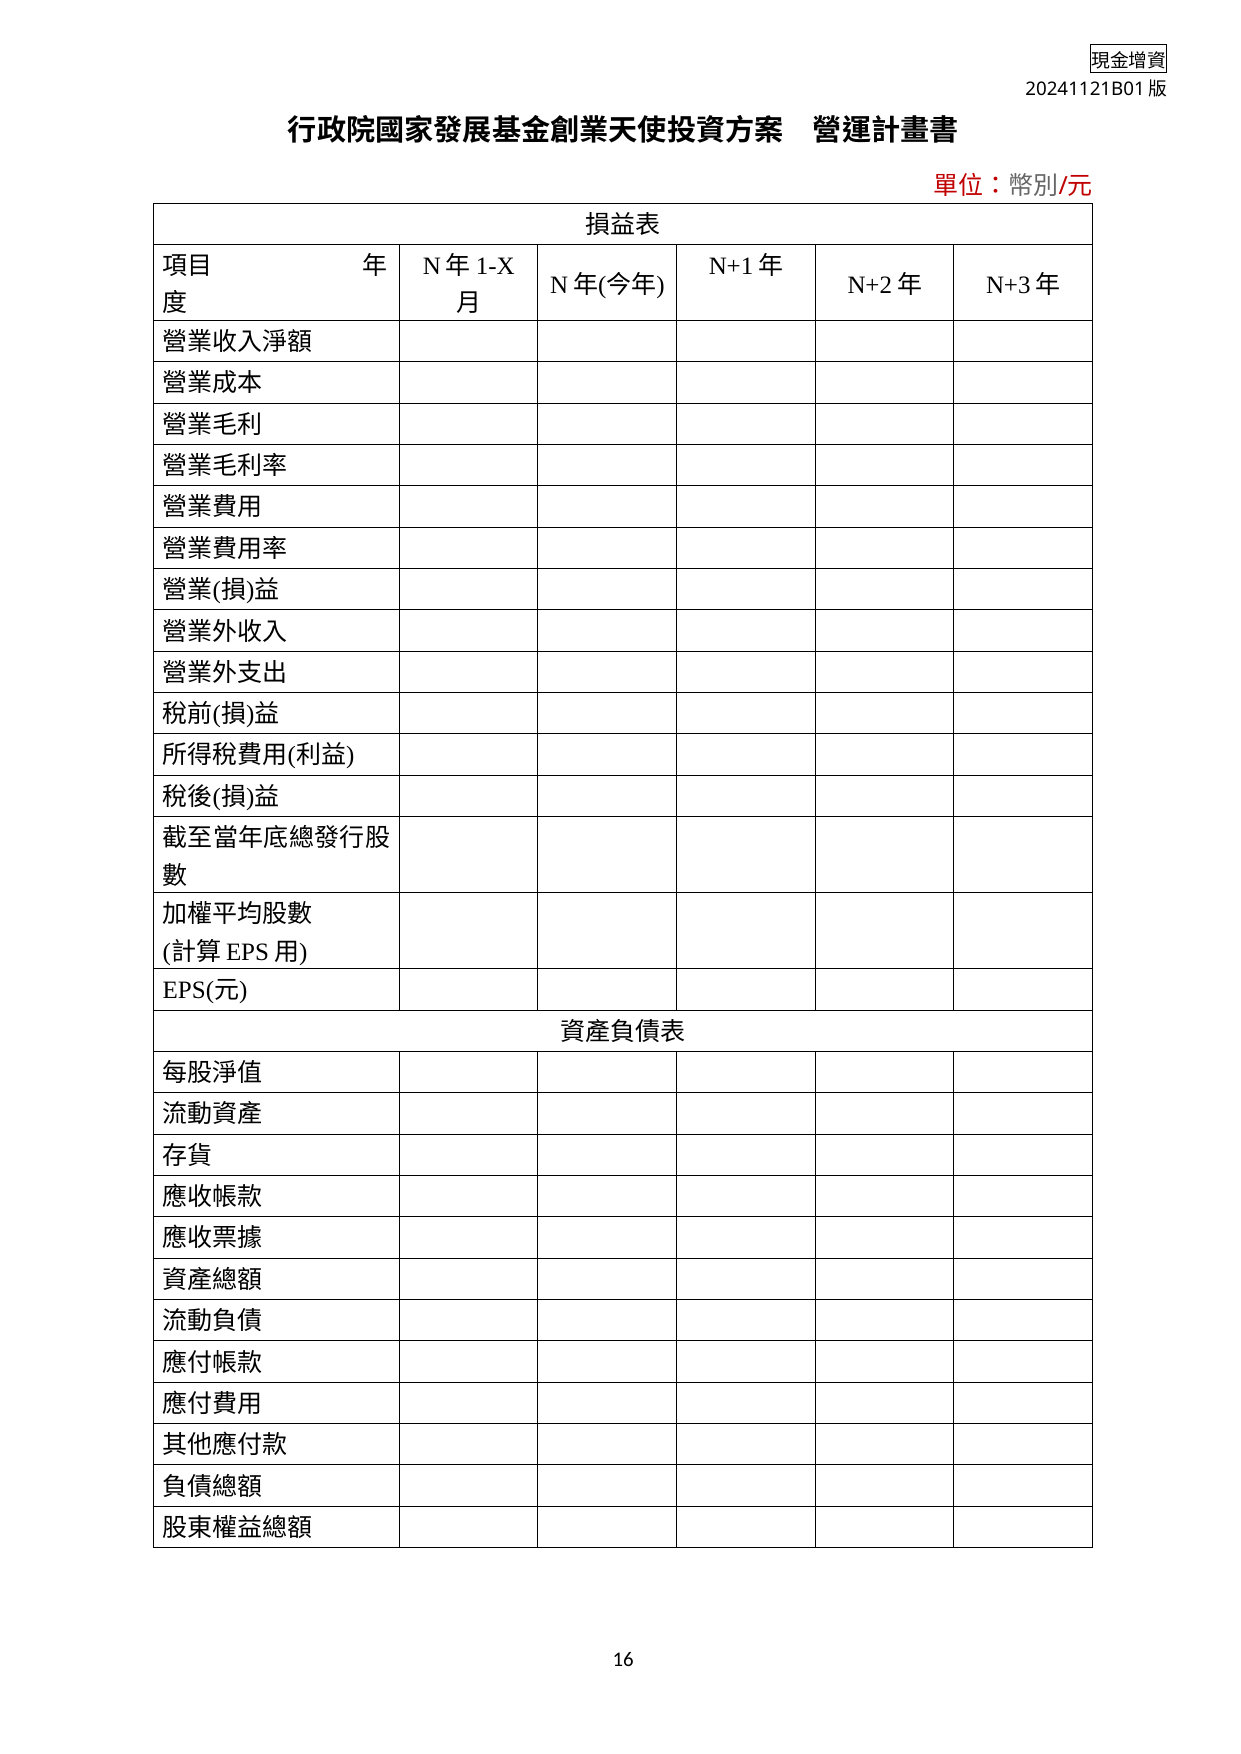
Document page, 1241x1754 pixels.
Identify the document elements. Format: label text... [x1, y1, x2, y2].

table_cell [954, 1176, 1092, 1216]
table_cell [538, 1341, 676, 1382]
table_cell [400, 1259, 537, 1299]
table_cell [538, 321, 676, 361]
table_cell 加權平均股數 (計算EPS用) [154, 893, 399, 968]
table_cell [816, 734, 953, 775]
table_cell [538, 1300, 676, 1340]
table_cell [677, 486, 815, 527]
table_cell [538, 569, 676, 609]
table_cell [816, 486, 953, 527]
table_cell 流動負債 [154, 1300, 399, 1340]
table_cell N+3年 [954, 245, 1092, 320]
table_cell [677, 1507, 815, 1547]
table_cell [816, 893, 953, 968]
table_cell 營業費用率 [154, 528, 399, 568]
table_cell [816, 610, 953, 651]
table_cell 存貨 [154, 1135, 399, 1175]
table_cell [677, 528, 815, 568]
table_cell [400, 321, 537, 361]
table_cell 負債總額 [154, 1465, 399, 1506]
table_cell [816, 1093, 953, 1133]
table_cell [954, 1217, 1092, 1258]
table_cell [677, 1424, 815, 1464]
table_cell [954, 569, 1092, 609]
table_cell [954, 1383, 1092, 1423]
table_cell 稅前(損)益 [154, 693, 399, 733]
table_cell [677, 734, 815, 775]
table_cell [538, 362, 676, 402]
table_cell 資產負債表 [154, 1011, 1092, 1051]
table_cell [816, 1300, 953, 1340]
table_cell [400, 1052, 537, 1092]
table_cell [400, 362, 537, 402]
table_cell [816, 652, 953, 692]
table_cell 股東權益總額 [154, 1507, 399, 1547]
table_cell [954, 528, 1092, 568]
table_header 損益表 [154, 204, 1092, 244]
table_cell [954, 893, 1092, 968]
table_cell [538, 1259, 676, 1299]
table_cell N+2年 [816, 245, 953, 320]
table_cell [400, 528, 537, 568]
table_cell 營業費用 [154, 486, 399, 527]
table_cell [816, 321, 953, 361]
table_cell 稅後(損)益 [154, 776, 399, 816]
table_cell 營業毛利 [154, 404, 399, 444]
table_cell [400, 693, 537, 733]
table_cell EPS(元) [154, 969, 399, 1009]
table_cell [538, 1176, 676, 1216]
table_cell [954, 1341, 1092, 1382]
table_cell [400, 734, 537, 775]
table_cell [400, 1341, 537, 1382]
table_cell [538, 610, 676, 651]
table_cell [538, 1052, 676, 1092]
table_cell [954, 404, 1092, 444]
table_cell [400, 1300, 537, 1340]
table_cell [400, 817, 537, 892]
table_cell [538, 817, 676, 892]
table_cell [677, 445, 815, 485]
table_cell [954, 969, 1092, 1009]
table_cell [538, 693, 676, 733]
table_cell 應付帳款 [154, 1341, 399, 1382]
table_cell 營業外收入 [154, 610, 399, 651]
table_cell [677, 1383, 815, 1423]
table_cell [400, 404, 537, 444]
table_cell 項目 年度 [154, 245, 399, 320]
table_cell [677, 817, 815, 892]
table_cell [400, 569, 537, 609]
table_cell [816, 817, 953, 892]
table_cell [677, 1465, 815, 1506]
table_cell [677, 1217, 815, 1258]
table_cell [954, 1465, 1092, 1506]
table_cell [400, 445, 537, 485]
table_cell [538, 652, 676, 692]
table_cell [400, 1383, 537, 1423]
table_cell N年(今年) [538, 245, 676, 320]
table_cell [538, 969, 676, 1009]
table_cell [816, 1176, 953, 1216]
text 單位：/元 [153, 165, 1092, 202]
table_cell [816, 693, 953, 733]
table_cell [538, 776, 676, 816]
table_cell [677, 1135, 815, 1175]
table_cell [816, 1217, 953, 1258]
table_cell [538, 1135, 676, 1175]
table_cell [677, 693, 815, 733]
table_cell [400, 1465, 537, 1506]
table_cell [538, 1093, 676, 1133]
table_cell [677, 1259, 815, 1299]
table_cell N年1-X月 [400, 245, 537, 320]
table_cell [538, 1465, 676, 1506]
table_cell 應收票據 [154, 1217, 399, 1258]
table_cell 資產總額 [154, 1259, 399, 1299]
table_cell [538, 404, 676, 444]
table_cell [400, 776, 537, 816]
table_cell 營業毛利率 [154, 445, 399, 485]
table_cell [816, 1052, 953, 1092]
table_cell [538, 734, 676, 775]
table_cell [954, 1052, 1092, 1092]
table_cell [538, 893, 676, 968]
table_cell [954, 693, 1092, 733]
table_cell [816, 1135, 953, 1175]
table_cell [538, 486, 676, 527]
table_cell [954, 652, 1092, 692]
table_cell [677, 776, 815, 816]
table_cell [538, 1383, 676, 1423]
table_cell 營業外支出 [154, 652, 399, 692]
table_cell [538, 1507, 676, 1547]
table_cell [677, 969, 815, 1009]
table_cell [400, 1217, 537, 1258]
table_cell [816, 1507, 953, 1547]
table_cell [400, 969, 537, 1009]
table_cell [677, 893, 815, 968]
table_cell [677, 1093, 815, 1133]
table_cell [538, 1424, 676, 1464]
table_cell [538, 1217, 676, 1258]
table_cell [677, 652, 815, 692]
table_cell [816, 404, 953, 444]
table_cell [400, 652, 537, 692]
table_cell [816, 1465, 953, 1506]
table_cell [677, 1341, 815, 1382]
table_cell [677, 569, 815, 609]
table_cell [816, 1259, 953, 1299]
table_cell 應收帳款 [154, 1176, 399, 1216]
table_cell [400, 610, 537, 651]
table_cell [677, 1300, 815, 1340]
table_cell [954, 445, 1092, 485]
table_cell [816, 776, 953, 816]
table_cell [677, 362, 815, 402]
table_cell N+1年 [677, 245, 815, 320]
table_cell [816, 1341, 953, 1382]
table_cell 每股淨值 [154, 1052, 399, 1092]
table_cell 營業成本 [154, 362, 399, 402]
table_cell [954, 486, 1092, 527]
table_cell [954, 1424, 1092, 1464]
table_cell 營業收入淨額 [154, 321, 399, 361]
table_cell [816, 445, 953, 485]
table_cell [816, 969, 953, 1009]
table_cell [954, 776, 1092, 816]
table_cell 截至當年底總發行股數 [154, 817, 399, 892]
table_cell 應付費用 [154, 1383, 399, 1423]
table_cell [400, 1176, 537, 1216]
table_cell [954, 362, 1092, 402]
table_cell [954, 610, 1092, 651]
table_cell [677, 1176, 815, 1216]
table_cell [677, 404, 815, 444]
table_cell [400, 1093, 537, 1133]
table_cell [954, 1507, 1092, 1547]
table_cell 營業(損)益 [154, 569, 399, 609]
table_cell [538, 528, 676, 568]
table_cell [954, 1135, 1092, 1175]
table_cell [954, 321, 1092, 361]
table_cell 其他應付款 [154, 1424, 399, 1464]
table_cell [816, 1383, 953, 1423]
table_cell 流動資產 [154, 1093, 399, 1133]
table_cell [400, 1135, 537, 1175]
table_cell [400, 1507, 537, 1547]
table_cell [677, 1052, 815, 1092]
table_cell [538, 445, 676, 485]
table_cell [954, 1259, 1092, 1299]
table_cell [816, 569, 953, 609]
table_cell [954, 1093, 1092, 1133]
table_cell [954, 817, 1092, 892]
table_cell [954, 734, 1092, 775]
table_cell [677, 610, 815, 651]
table_cell [400, 893, 537, 968]
table_cell [816, 362, 953, 402]
table_cell [816, 528, 953, 568]
table_cell [816, 1424, 953, 1464]
table_cell [954, 1300, 1092, 1340]
table_cell 所得稅費用(利益) [154, 734, 399, 775]
table_cell [400, 1424, 537, 1464]
table_cell [400, 486, 537, 527]
table_cell [677, 321, 815, 361]
